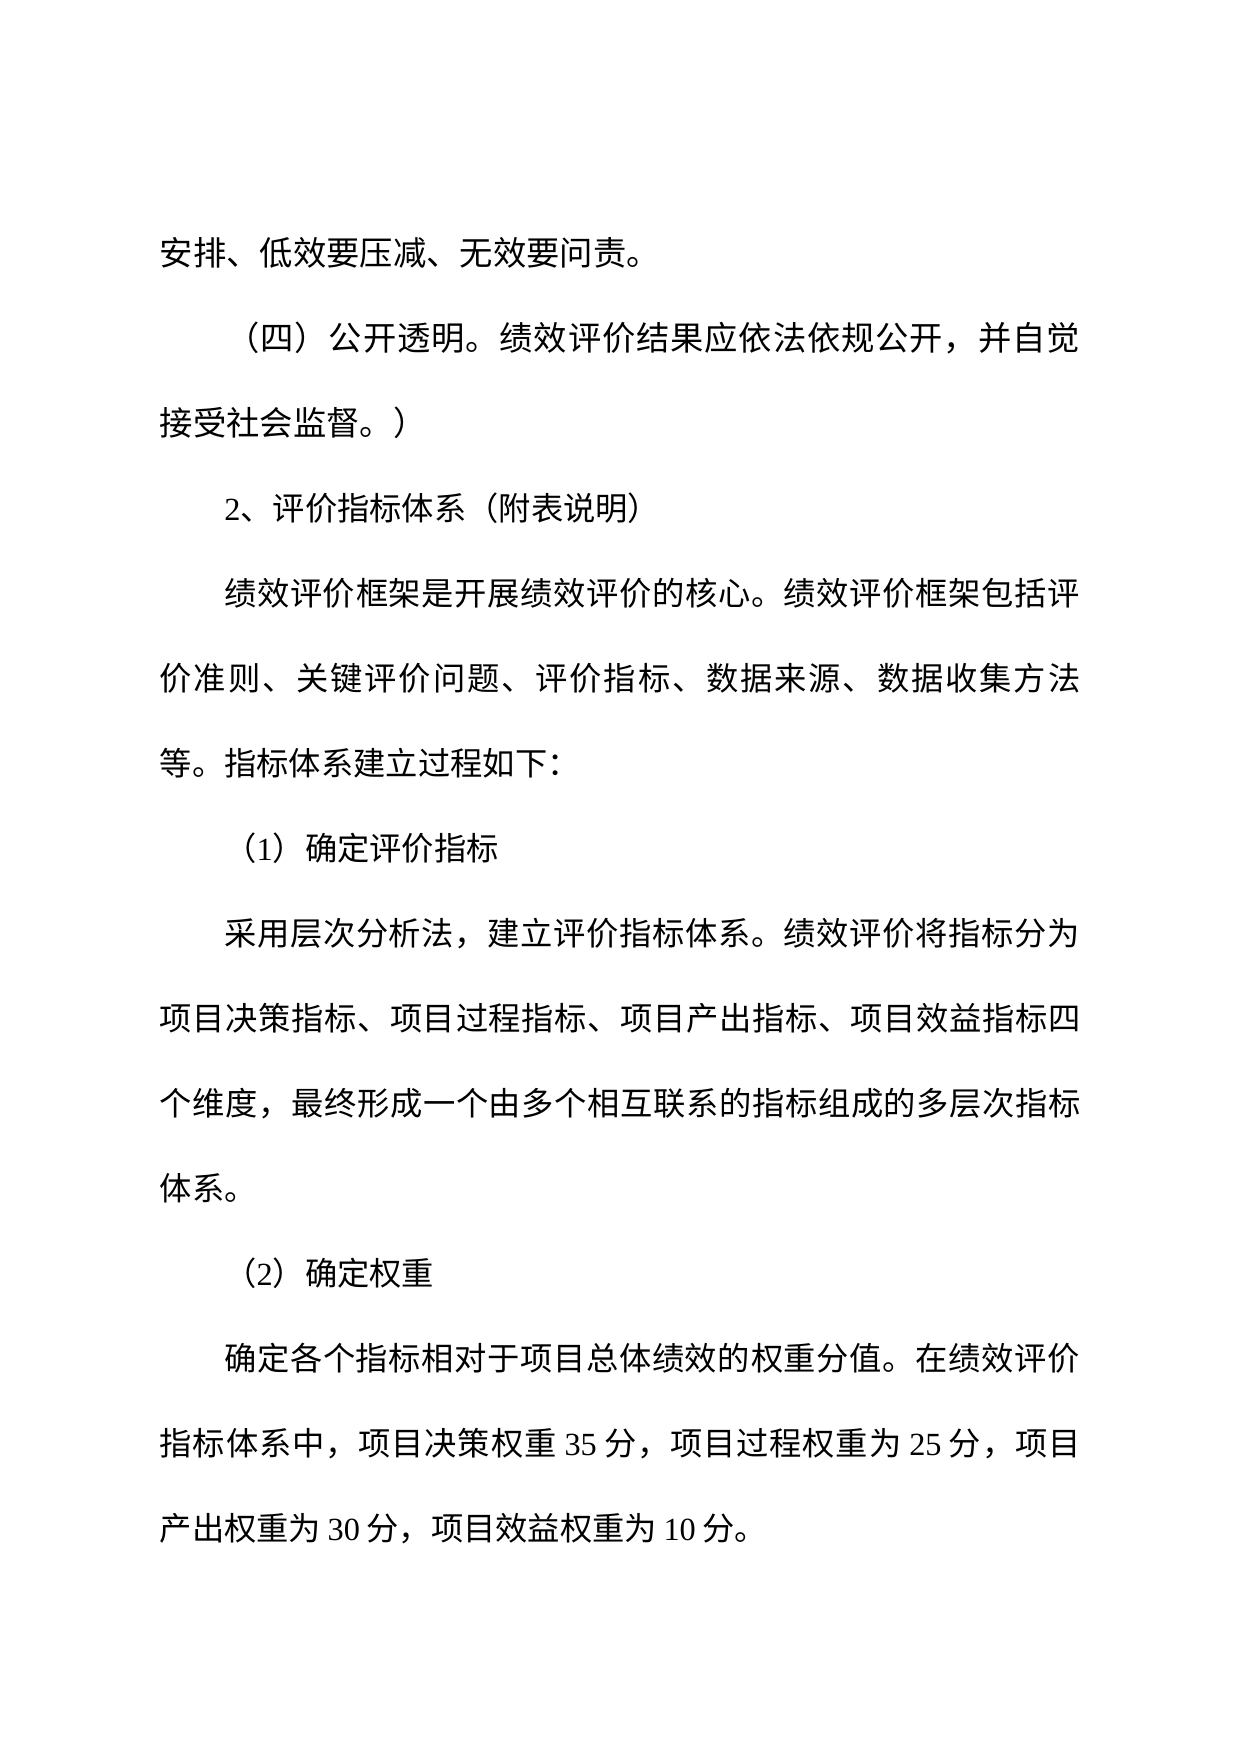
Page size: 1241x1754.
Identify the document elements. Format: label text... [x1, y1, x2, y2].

text （四）公开透明。绩效评价结果应依法依规公开，并自觉接受社会监督。） [159, 294, 1081, 464]
text 绩效评价框架是开展绩效评价的核心。绩效评价框架包括评价准则、关键评价问题、评价指标、数据来源、数据收集方法等。指标体系建立过程如下： [159, 549, 1081, 804]
text 2、评价指标体系（附表说明） [159, 464, 1081, 549]
text 采用层次分析法，建立评价指标体系。绩效评价将指标分为项目决策指标、项目过程指标、项目产出指标、项目效益指标四个维度，最终形成一个由多个相互联系的指标组成的多层次指标体系。 [159, 889, 1081, 1229]
text 确定各个指标相对于项目总体绩效的权重分值。在绩效评价指标体系中，项目决策权重35分，项目过程权重为25分，项目产出权重为30分，项目效益权重为10分。 [159, 1314, 1081, 1569]
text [159, 209, 1081, 294]
text （1）确定评价指标 [159, 804, 1081, 889]
text （2）确定权重 [159, 1229, 1081, 1314]
